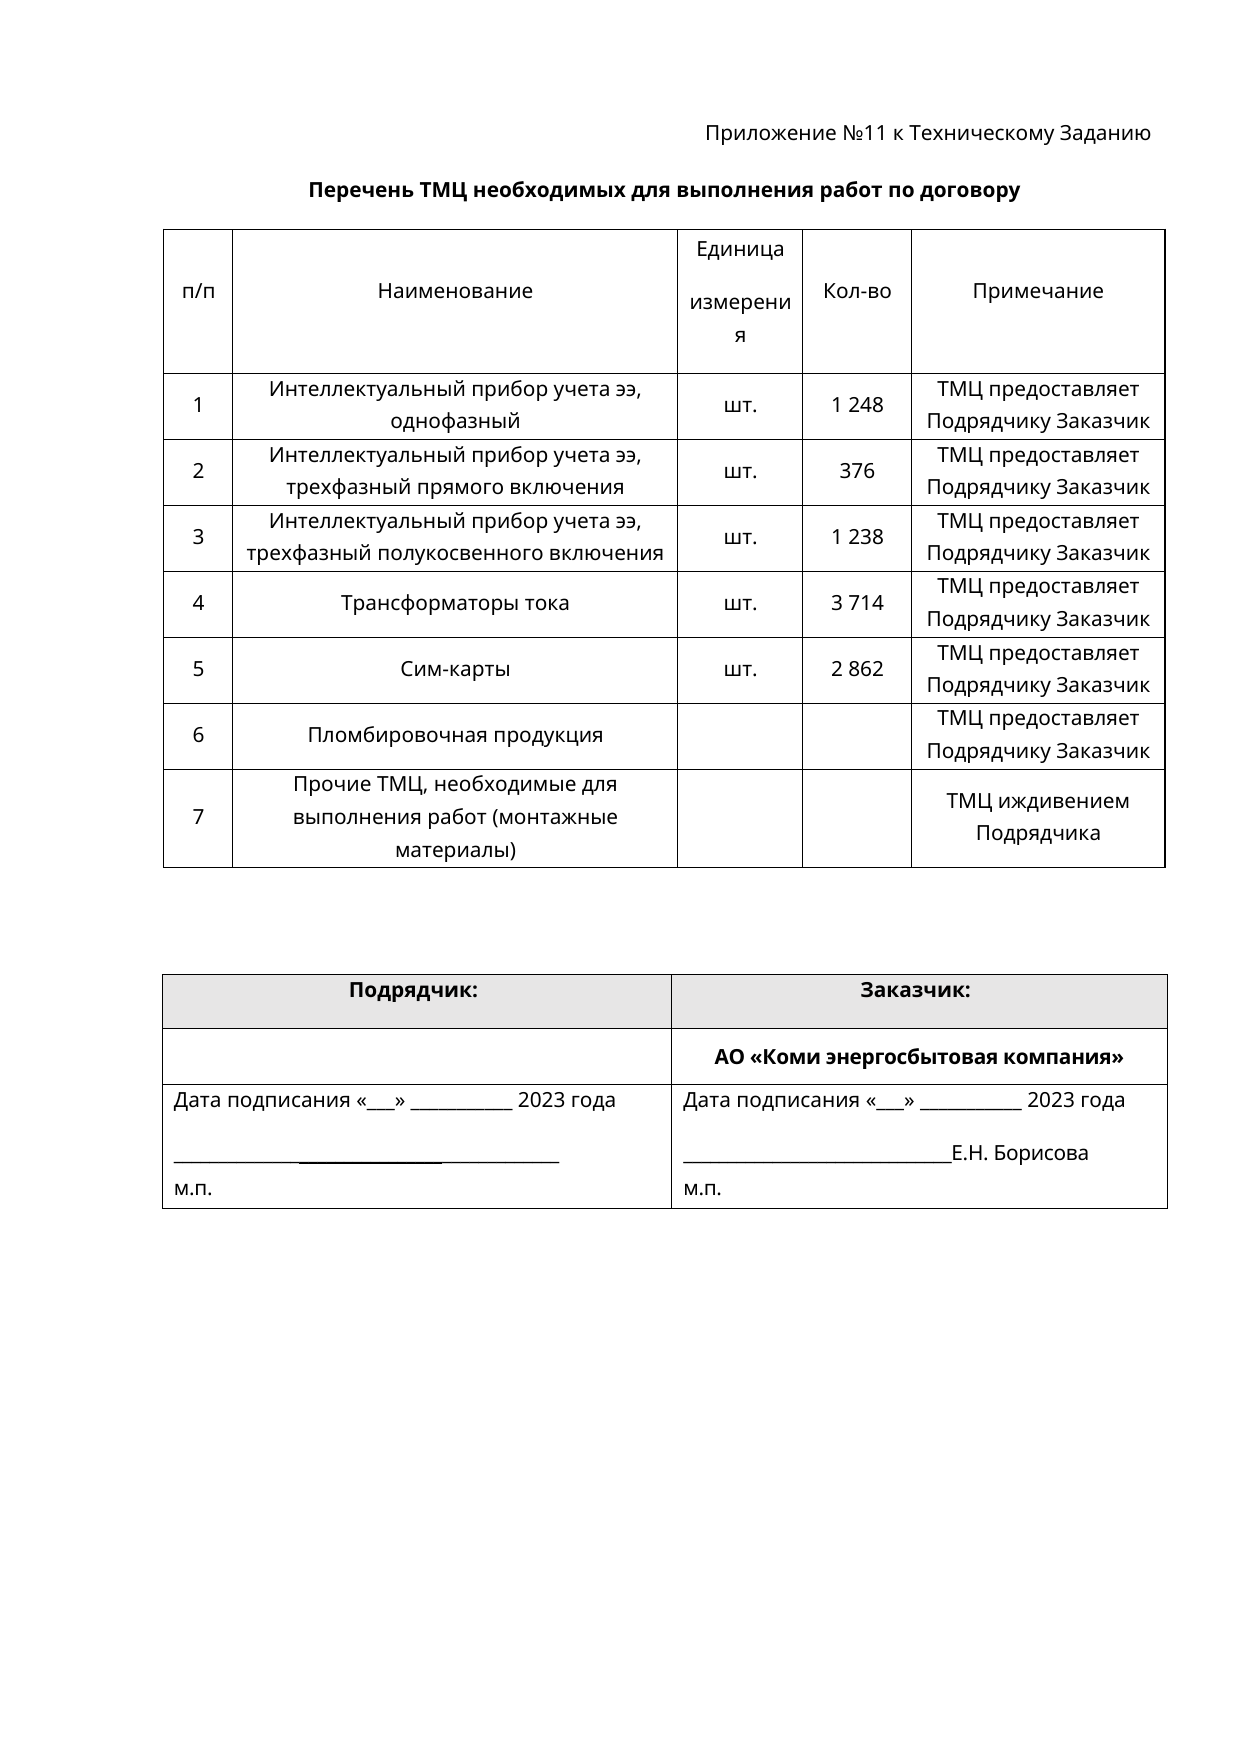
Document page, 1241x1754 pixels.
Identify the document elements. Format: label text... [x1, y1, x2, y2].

table_header Единица измерения [678, 230, 802, 373]
table_cell 1 [164, 374, 232, 439]
table_cell 2 862 [803, 638, 911, 702]
table_header Заказчик: [672, 975, 1167, 1028]
table_cell Дата подписания «___» ___________ 2023 года ______________________________Е.Н. Борисова м.п. [672, 1085, 1167, 1208]
table_cell 7 [164, 770, 232, 867]
table_cell 1 238 [803, 506, 911, 571]
table_cell ТМЦ предоставляет Подрядчику Заказчик [912, 572, 1164, 637]
table_cell Интеллектуальный прибор учета ээ, трехфазный полукосвенного включения [233, 506, 677, 571]
table_cell 6 [164, 704, 232, 768]
table_cell ТМЦ предоставляет Подрядчику Заказчик [912, 704, 1164, 768]
table_cell Интеллектуальный прибор учета ээ, однофазный [233, 374, 677, 439]
table_cell [678, 704, 802, 768]
table_header п/п [164, 230, 232, 373]
table_cell ТМЦ предоставляет Подрядчику Заказчик [912, 374, 1164, 439]
table_cell шт. [678, 374, 802, 439]
table_cell шт. [678, 506, 802, 571]
table_header Наименование [233, 230, 677, 373]
table_cell Пломбировочная продукция [233, 704, 677, 768]
table_cell Сим-карты [233, 638, 677, 702]
table_cell Дата подписания «___» ___________ 2023 года ___________________________________________ м.п. [163, 1085, 671, 1208]
table_header Кол-во [803, 230, 911, 373]
table_cell [678, 770, 802, 867]
table_cell шт. [678, 638, 802, 702]
table_cell ТМЦ предоставляет Подрядчику Заказчик [912, 440, 1164, 505]
table_cell 5 [164, 638, 232, 702]
table_cell 3 714 [803, 572, 911, 637]
table_header Примечание [912, 230, 1164, 373]
table_cell Прочие ТМЦ, необходимые для выполнения работ (монтажные материалы) [233, 770, 677, 867]
table_cell шт. [678, 572, 802, 637]
table_cell [163, 1029, 671, 1084]
table_cell АО «Коми энергосбытовая компания» [672, 1029, 1167, 1084]
table_cell Трансформаторы тока [233, 572, 677, 637]
table_cell 376 [803, 440, 911, 505]
table_header Подрядчик: [163, 975, 671, 1028]
table_cell 1 248 [803, 374, 911, 439]
table_cell ТМЦ предоставляет Подрядчику Заказчик [912, 506, 1164, 571]
table_cell [803, 770, 911, 867]
table_cell 3 [164, 506, 232, 571]
table_cell [803, 704, 911, 768]
table_cell 2 [164, 440, 232, 505]
table_cell ТМЦ предоставляет Подрядчику Заказчик [912, 638, 1164, 702]
table_cell 4 [164, 572, 232, 637]
text Перечень ТМЦ необходимых для выполнения работ по договору [177, 175, 1152, 203]
table_cell шт. [678, 440, 802, 505]
text Приложение №11 к Техническому Заданию [177, 118, 1152, 147]
table_cell Интеллектуальный прибор учета ээ, трехфазный прямого включения [233, 440, 677, 505]
table_cell ТМЦ иждивением Подрядчика [912, 770, 1164, 867]
